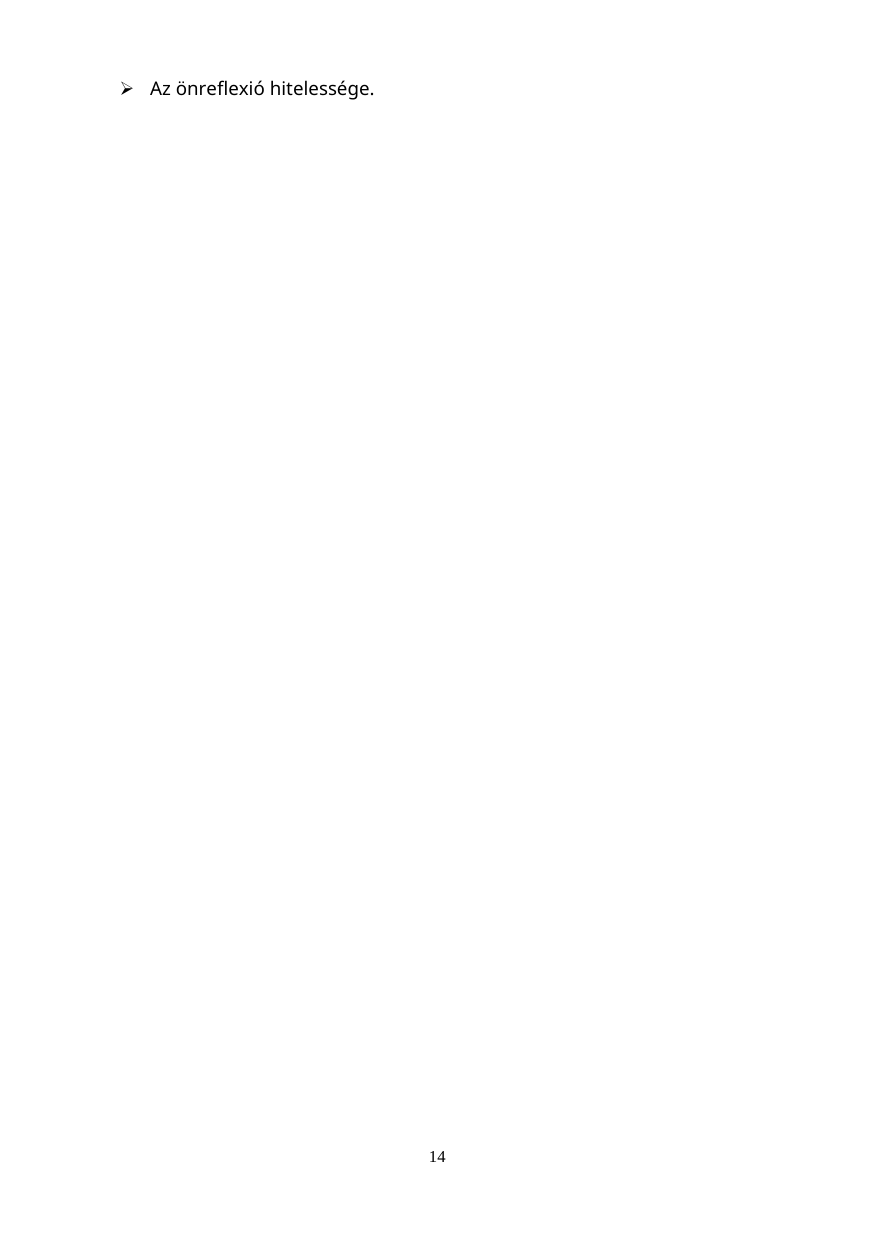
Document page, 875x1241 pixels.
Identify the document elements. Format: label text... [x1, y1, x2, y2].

list Az önreflexió hitelessége. [119, 75, 799, 101]
